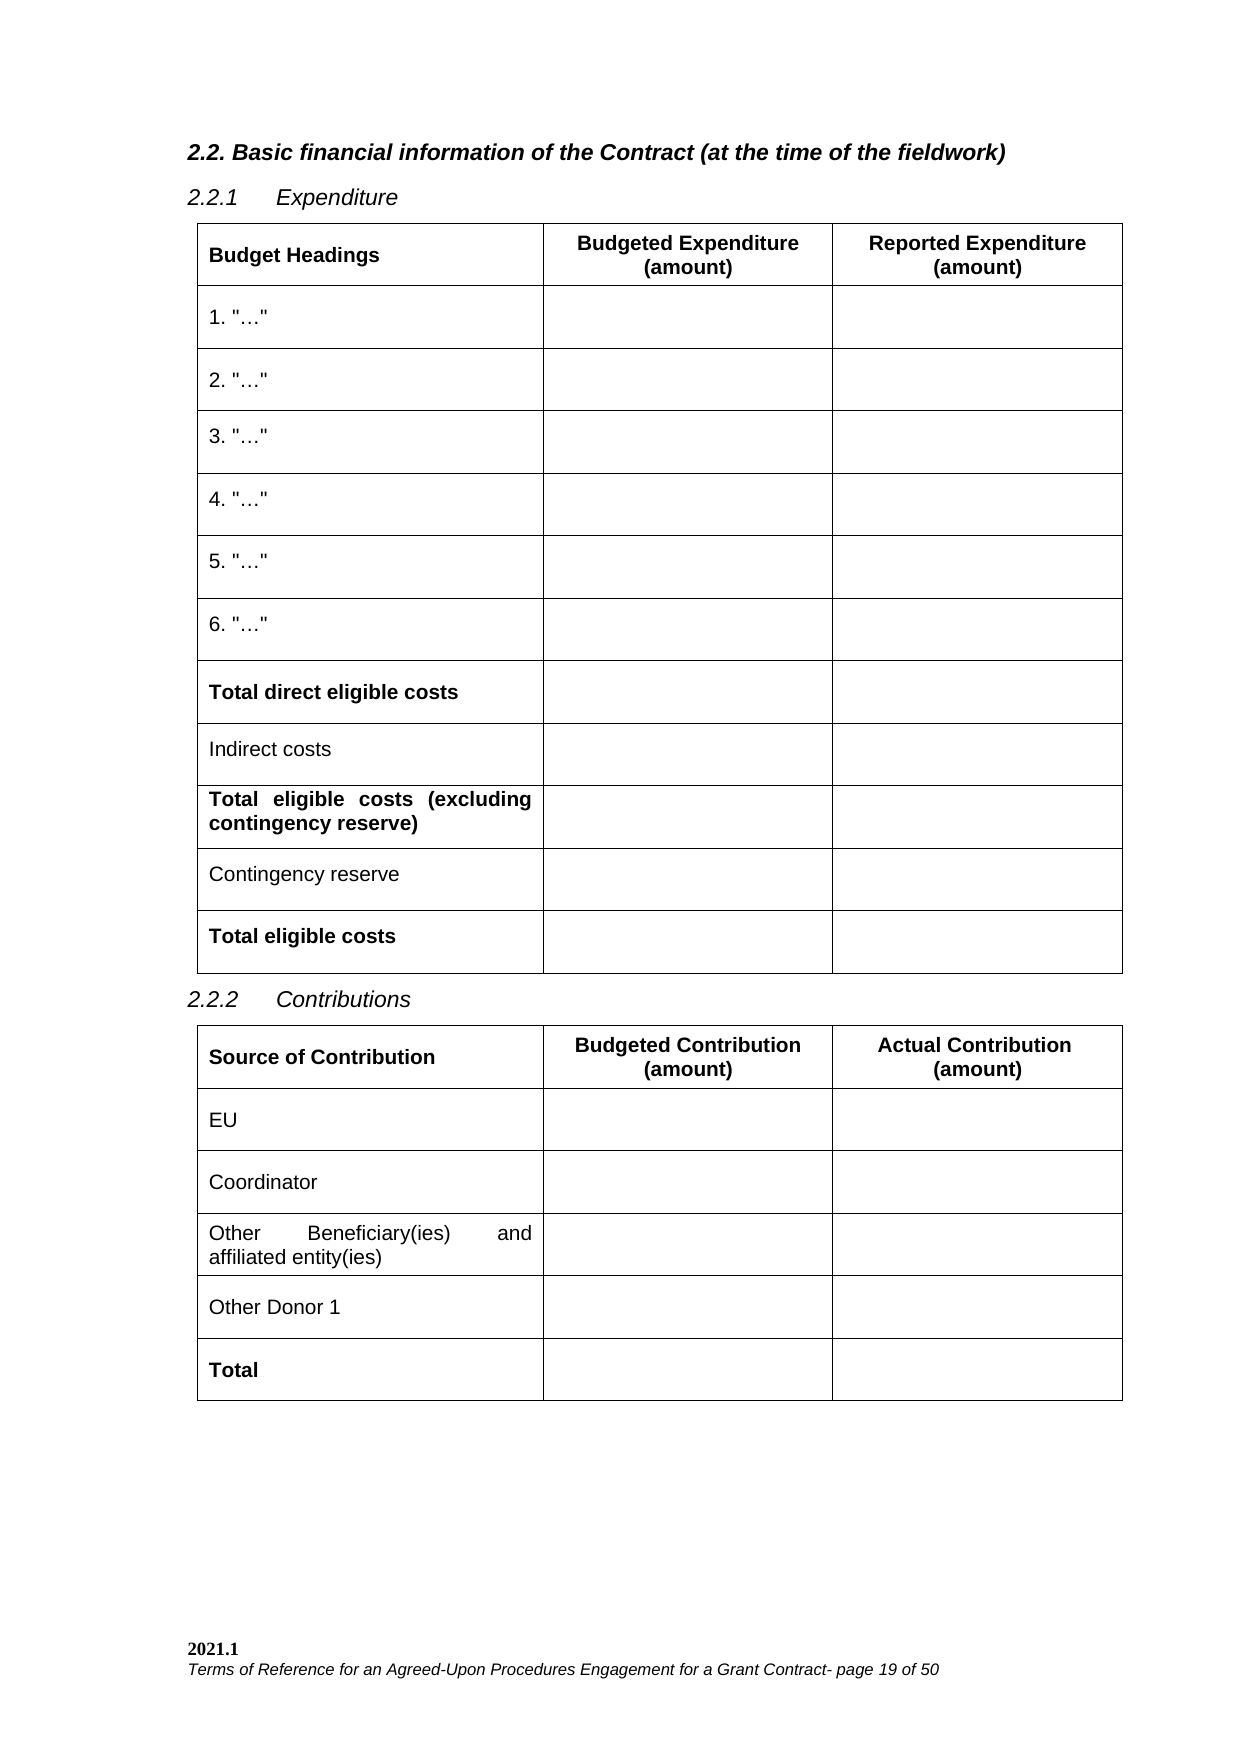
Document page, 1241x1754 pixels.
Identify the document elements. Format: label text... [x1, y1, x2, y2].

table_cell [833, 849, 1122, 910]
table_cell [833, 1339, 1122, 1400]
text Expenditure [187, 184, 1078, 210]
table_cell [833, 661, 1122, 723]
table_header Reported Expenditure (amount) [833, 224, 1122, 285]
table_cell [544, 724, 832, 785]
table_cell [544, 349, 832, 410]
table_cell [544, 474, 832, 535]
table_cell 1. "…" [198, 286, 543, 348]
table_cell Coordinator [198, 1151, 543, 1213]
table_cell [544, 786, 832, 848]
table_cell Total eligible costs (excluding contingency reserve) [198, 786, 543, 848]
table_cell Contingency reserve [198, 849, 543, 910]
table_cell [833, 724, 1122, 785]
table_cell [833, 1151, 1122, 1213]
table_header Actual Contribution (amount) [833, 1026, 1122, 1088]
table_cell [833, 536, 1122, 598]
table_cell [833, 1214, 1122, 1275]
table_cell [544, 1276, 832, 1338]
subtitle 2.2. Basic financial information of the Contract (at the time of the fieldwork) [187, 139, 1078, 165]
table_cell [544, 1339, 832, 1400]
table_header Budgeted Expenditure (amount) [544, 224, 832, 285]
table_cell [833, 474, 1122, 535]
table_cell [544, 536, 832, 598]
table_cell Total eligible costs [198, 911, 543, 973]
table_cell [833, 349, 1122, 410]
table_cell [544, 599, 832, 660]
table_cell Other Donor 1 [198, 1276, 543, 1338]
table_cell Total direct eligible costs [198, 661, 543, 723]
table_cell [833, 599, 1122, 660]
table_cell 2. "…" [198, 349, 543, 410]
table_header Source of Contribution [198, 1026, 543, 1088]
table_cell [833, 1089, 1122, 1150]
table_cell [544, 661, 832, 723]
table_cell 4. "…" [198, 474, 543, 535]
table_cell [833, 411, 1122, 473]
table_cell [544, 411, 832, 473]
table_cell [544, 911, 832, 973]
table_cell 5. "…" [198, 536, 543, 598]
table_cell Total [198, 1339, 543, 1400]
table_cell [544, 1151, 832, 1213]
table_cell [544, 286, 832, 348]
table_cell EU [198, 1089, 543, 1150]
table_cell [833, 286, 1122, 348]
table_cell Other Beneficiary(ies) and affiliated entity(ies) [198, 1214, 543, 1275]
table_cell [833, 786, 1122, 848]
table_cell [544, 849, 832, 910]
table_cell [544, 1089, 832, 1150]
list Contributions [187, 986, 1078, 1013]
table_cell [833, 911, 1122, 973]
table_cell [544, 1214, 832, 1275]
table_cell 6. "…" [198, 599, 543, 660]
table_header Budgeted Contribution (amount) [544, 1026, 832, 1088]
table_cell [833, 1276, 1122, 1338]
table_cell 3. "…" [198, 411, 543, 473]
table_cell Indirect costs [198, 724, 543, 785]
table_header Budget Headings [198, 224, 543, 285]
